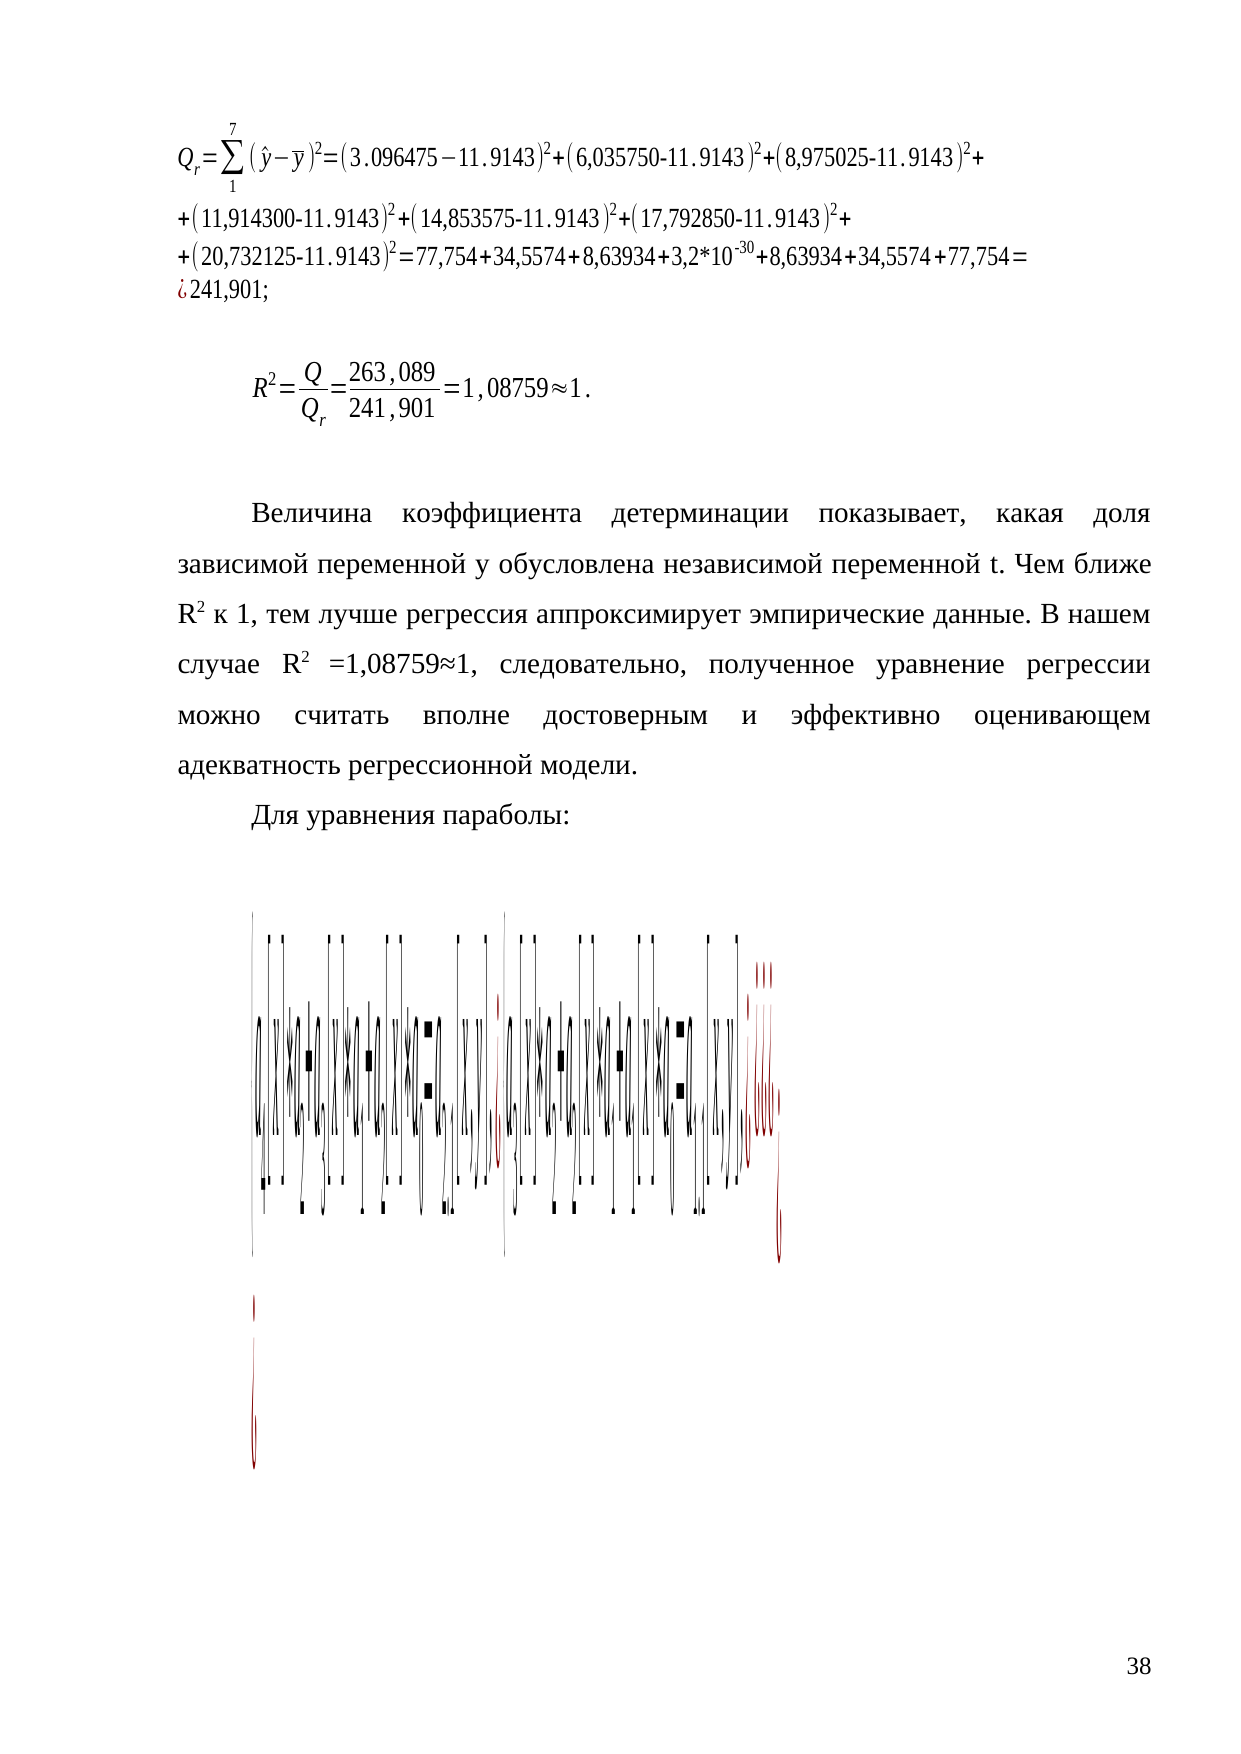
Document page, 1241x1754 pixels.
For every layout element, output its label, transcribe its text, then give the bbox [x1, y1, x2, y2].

text Для уравнения параболы: [177, 797, 1152, 831]
text Величина коэффициента детерминации показывает, какая доля зависимой переменной у обусловлена независимой переменной t. Чем ближе R2 к 1, тем лучше регрессия аппроксимирует эмпирические данные. В нашем случае R2 =1,08759≈1, следовательно, полученное уравнение регрессии можно считать вполне достоверным и эффективно оценивающем адекватность регрессионной модели. [177, 496, 1152, 781]
